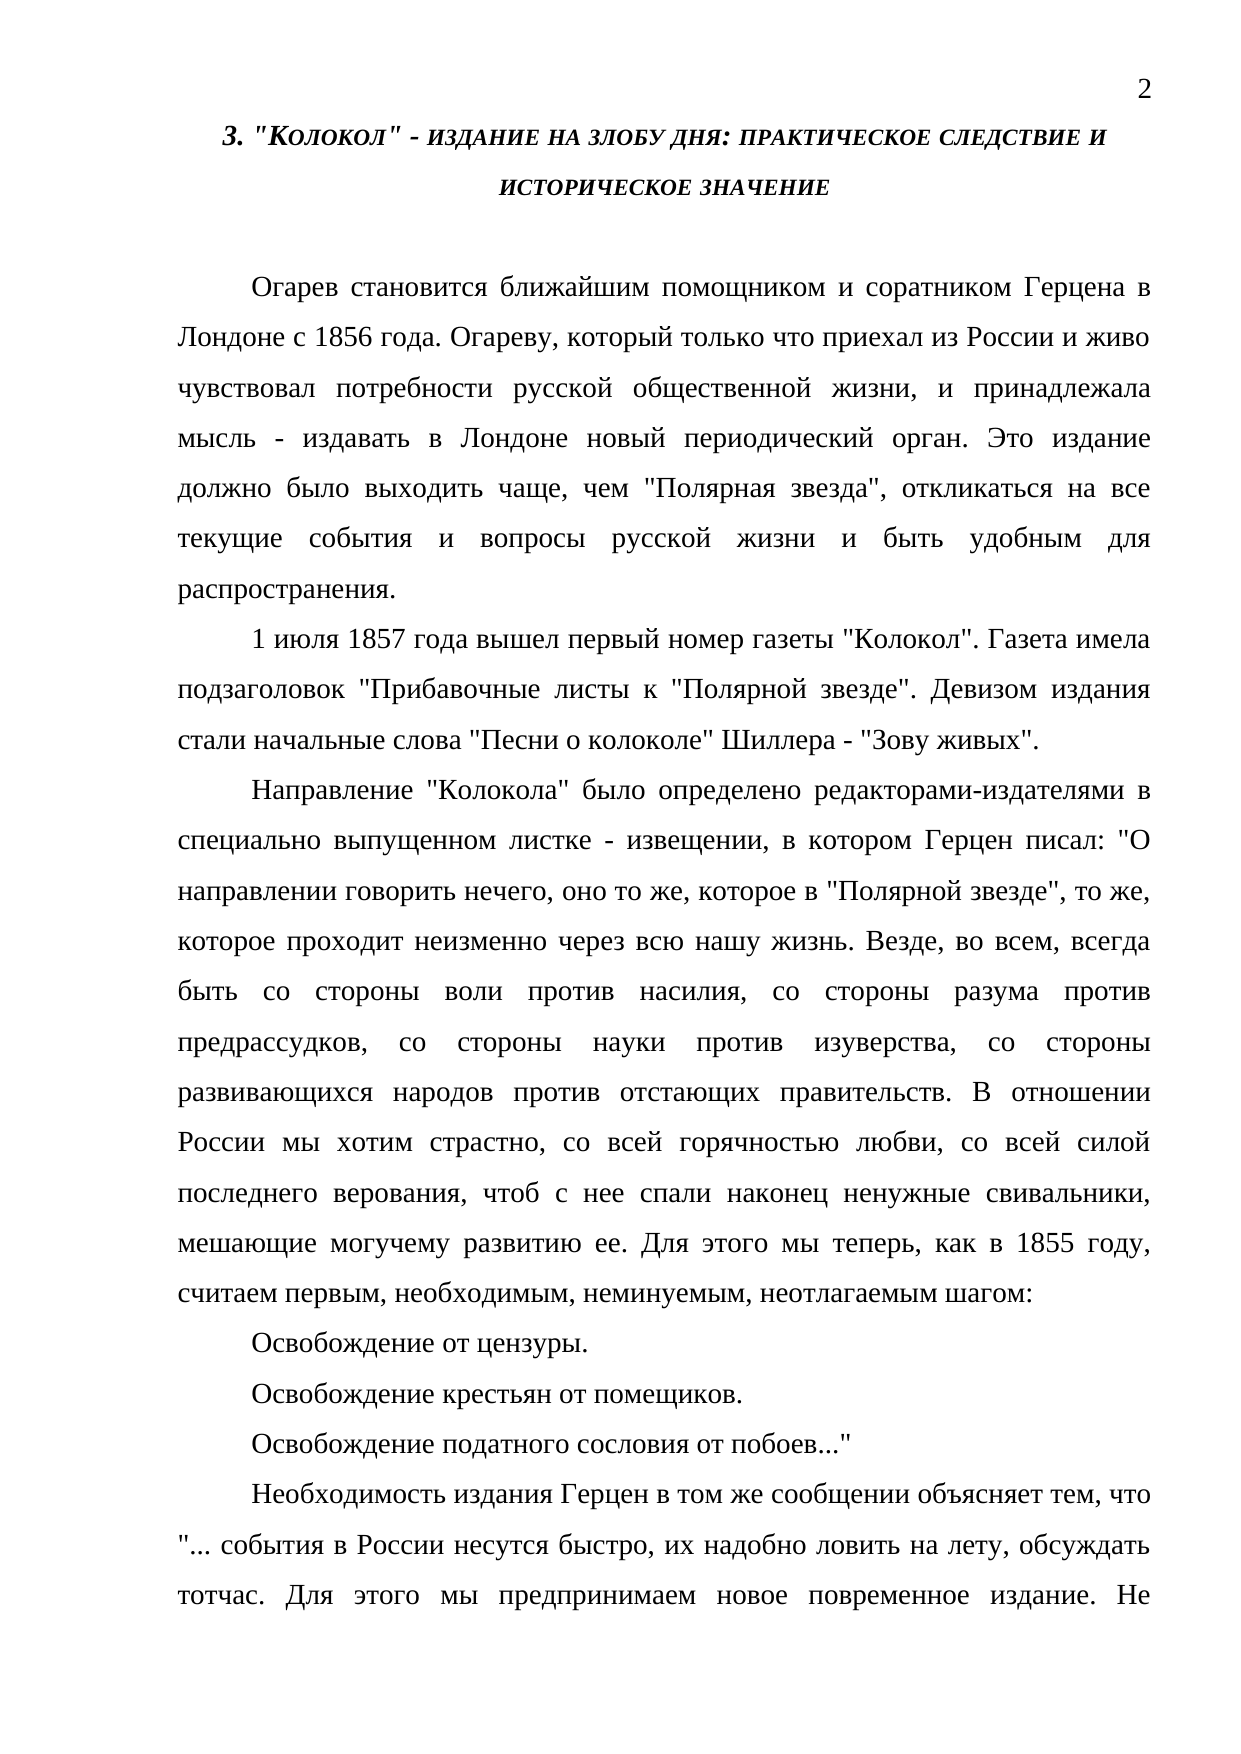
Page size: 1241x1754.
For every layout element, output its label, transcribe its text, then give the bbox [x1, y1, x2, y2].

text Огарев становится ближайшим помощником и соратником Герцена в Лондоне с 1856 года. Огареву, который только что приехал из России и живо чувствовал потребности русской общественной жизни, и принадлежала мысль - издавать в Лондоне новый периодический орган. Это издание должно было выходить чаще, чем "Полярная звезда", откликаться на все текущие события и вопросы русской жизни и быть удобным для распространения. [177, 269, 1152, 604]
subtitle 3. "Колокол" - издание на злобу дня: практическое следствие и историческое значение [177, 118, 1152, 202]
text 1 июля 1857 года вышел первый номер газеты "Колокол". Газета имела подзаголовок "Прибавочные листы к "Полярной звезде". Девизом издания стали начальные слова "Песни о колоколе" Шиллера - "Зову живых". [177, 621, 1152, 755]
text Освобождение от цензуры. [177, 1326, 1152, 1359]
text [177, 1477, 1152, 1611]
text Направление "Колокола" было определено редакторами-издателями в специально выпущенном листке - извещении, в котором Герцен писал: "О направлении говорить нечего, оно то же, которое в "Полярной звезде", то же, которое проходит неизменно через всю нашу жизнь. Везде, во всем, всегда быть со стороны воли против насилия, со стороны разума против предрассудков, со стороны науки против изуверства, со стороны развивающихся народов против отстающих правительств. В отношении России мы хотим страстно, со всей горячностью любви, со всей силой последнего верования, чтоб с нее спали наконец ненужные свивальники, мешающие могучему развитию ее. Для этого мы теперь, как в 1855 году, считаем первым, необходимым, неминуемым, неотлагаемым шагом: [177, 772, 1152, 1309]
text Освобождение крестьян от помещиков. [177, 1376, 1152, 1409]
text Освобождение податного сословия от побоев..." [177, 1426, 1152, 1460]
